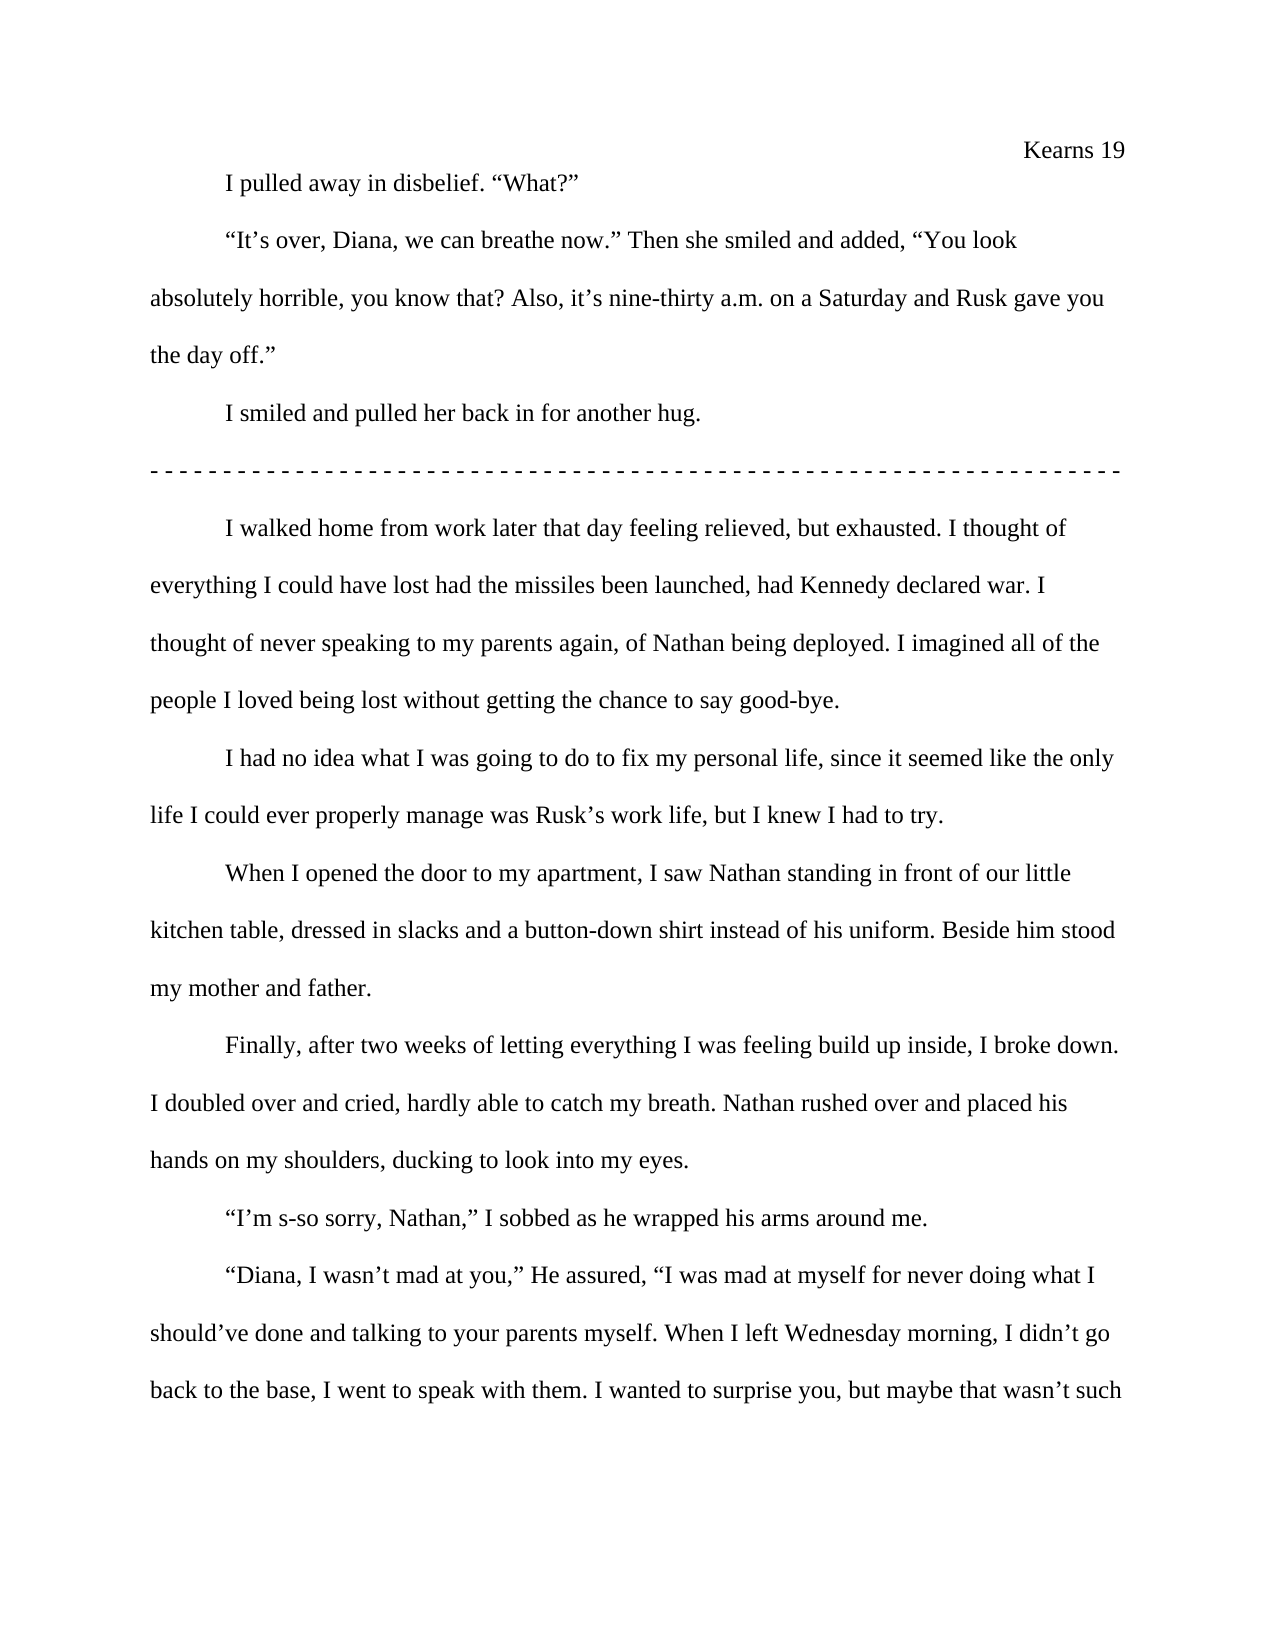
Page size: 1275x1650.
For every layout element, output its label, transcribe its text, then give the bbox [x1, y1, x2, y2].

text “I’m s-so sorry, Nathan,” I sobbed as he wrapped his arms around me. [150, 1203, 1125, 1232]
text I walked home from work later that day feeling relieved, but exhausted. I thought of everything I could have lost had the missiles been launched, had Kennedy declared war. I thought of never speaking to my parents again, of Nathan being deployed. I imagined all of the people I loved being lost without getting the chance to say good-bye. [150, 513, 1125, 714]
text - - - - - - - - - - - - - - - - - - - - - - - - - - - - - - - - - - - - - - - - - - - - - - - - - - - - - - - - - - - - - - - - - - - [150, 456, 1125, 484]
text I smiled and pulled her back in for another hug. [150, 398, 1125, 427]
text Finally, after two weeks of letting everything I was feeling build up inside, I broke down. [150, 1031, 1125, 1059]
text I had no idea what I was going to do to fix my personal life, since it seemed like the only life I could ever properly manage was Rusk’s work life, but I knew I had to try. [150, 743, 1125, 829]
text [150, 1261, 1125, 1404]
text “It’s over, Diana, we can breathe now.” Then she smiled and added, “You look absolutely horrible, you know that? Also, it’s nine-thirty a.m. on a Saturday and Rusk gave you the day off.” [150, 226, 1125, 369]
text I doubled over and cried, hardly able to catch my breath. Nathan rushed over and placed his hands on my shoulders, ducking to look into my eyes. [150, 1088, 1125, 1174]
text I pulled away in disbelief. “What?” [150, 168, 1125, 197]
text When I opened the door to my apartment, I saw Nathan standing in front of our little kitchen table, dressed in slacks and a button-down shirt instead of his uniform. Beside him stood my mother and father. [150, 858, 1125, 1002]
